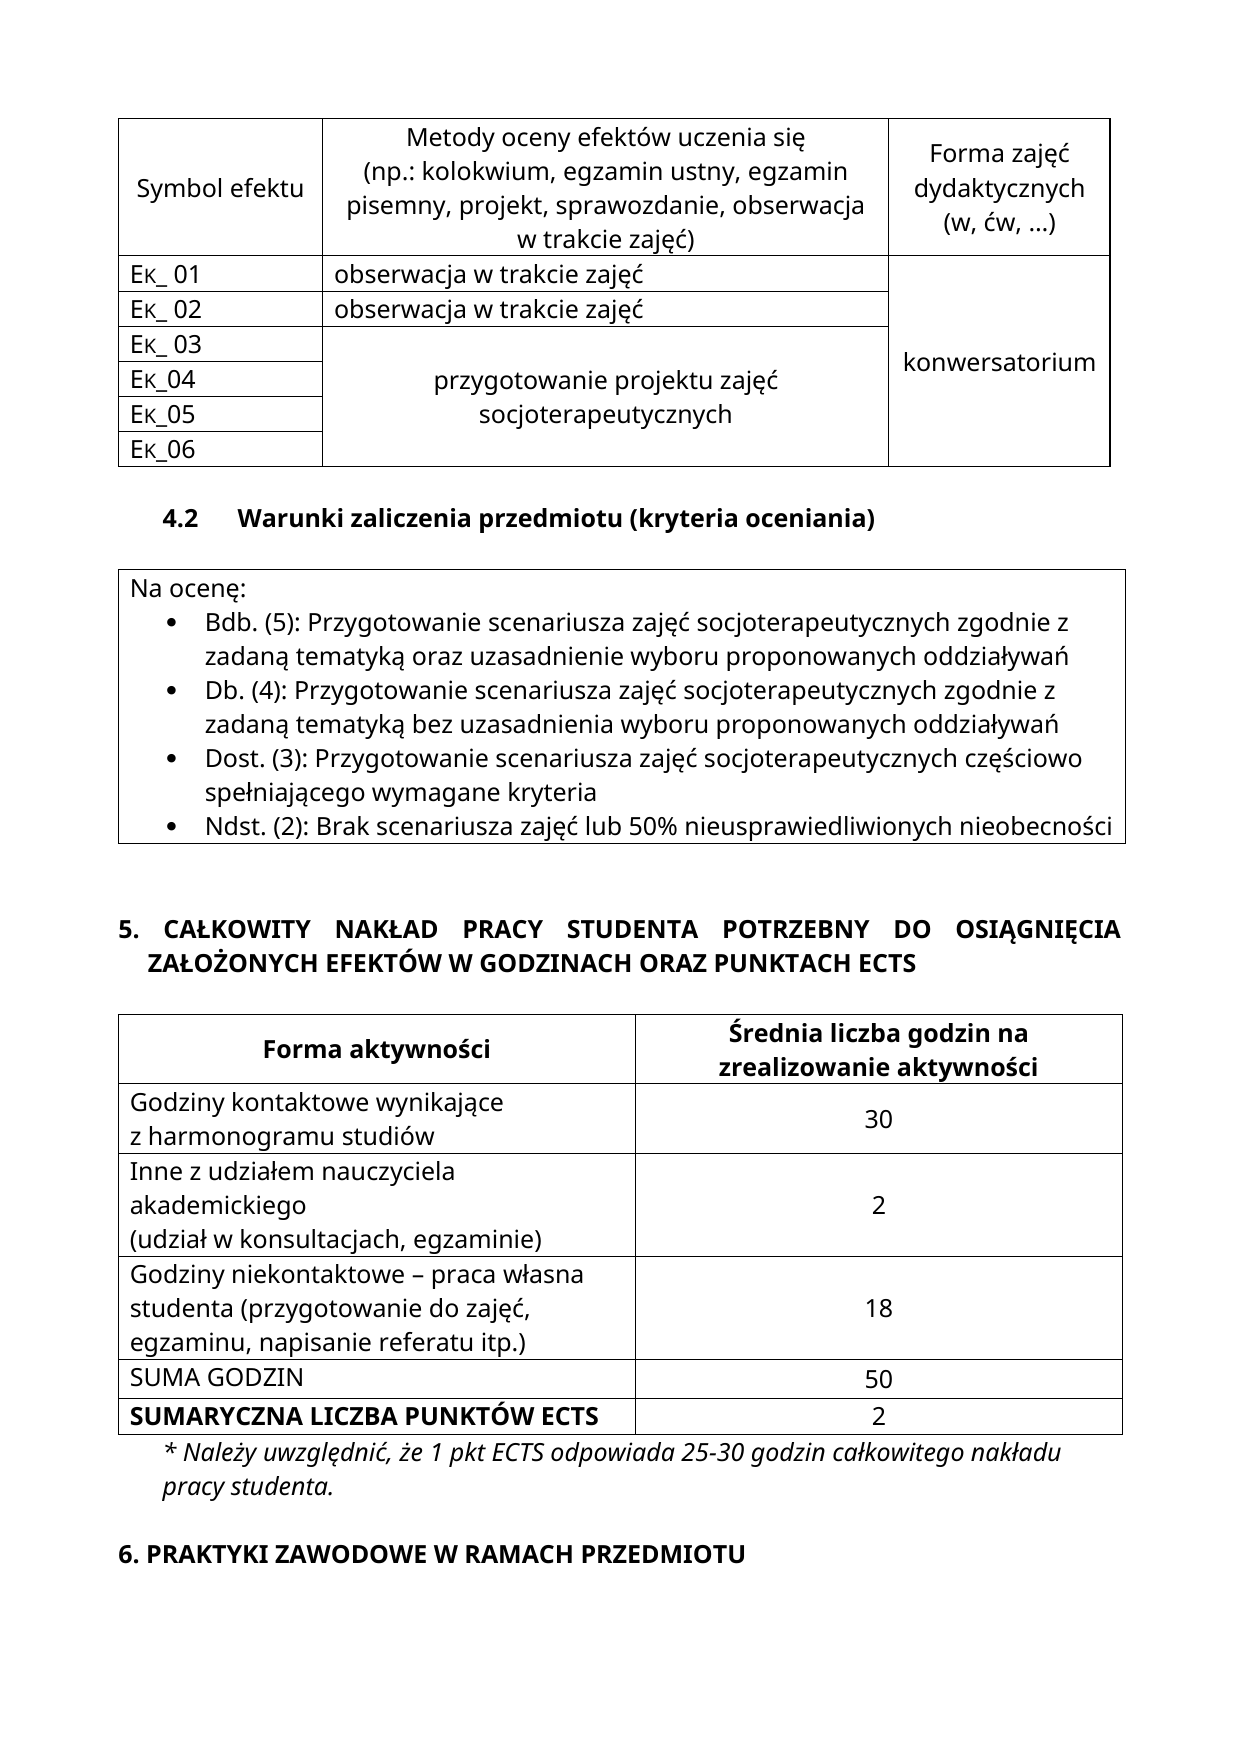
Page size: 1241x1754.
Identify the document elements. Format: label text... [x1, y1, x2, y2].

table_cell Ek_04 [119, 362, 322, 396]
table_cell obserwacja w trakcie zajęć [323, 292, 888, 326]
table_cell Ek_05 [119, 397, 322, 431]
table_cell Ek_06 [119, 432, 322, 466]
table_header Forma aktywności [119, 1015, 635, 1083]
table_cell konwersatorium [889, 256, 1109, 466]
table_cell Inne z udziałem nauczyciela akademickiego (udział w konsultacjach, egzaminie) [119, 1154, 635, 1256]
table_header Na ocenę: Bdb. (5): Przygotowanie scenariusza zajęć socjoterapeutycznych zgodnie z zadaną tematyką oraz uzasadnienie wyboru proponowanych oddziaływań Db. (4): Przygotowanie scenariusza zajęć socjoterapeutycznych zgodnie z zadaną tematyką bez uzasadnienia wyboru proponowanych oddziaływań Dost. (3): Przygotowanie scenariusza zajęć socjoterapeutycznych częściowo spełniającego wymagane kryteria Ndst. (2): Brak scenariusza zajęć lub 50% nieusprawiedliwionych nieobecności [119, 570, 1125, 843]
table_cell Godziny kontaktowe wynikające z harmonogramu studiów [119, 1084, 635, 1152]
table_header Metody oceny efektów uczenia się (np.: kolokwium, egzamin ustny, egzamin pisemny, projekt, sprawozdanie, obserwacja w trakcie zajęć) [323, 119, 888, 255]
table_cell SUMARYCZNA LICZBA PUNKTÓW ECTS [119, 1399, 635, 1434]
table_cell SUMA GODZIN [119, 1360, 635, 1397]
table_cell 18 [636, 1257, 1122, 1359]
text * Należy uwzględnić, że 1 pkt ECTS odpowiada 25-30 godzin całkowitego nakładu pracy studenta. [162, 1435, 1122, 1503]
table_cell obserwacja w trakcie zajęć [323, 256, 888, 291]
text 6. PRAKTYKI ZAWODOWE W RAMACH PRZEDMIOTU [118, 1537, 1122, 1571]
table_header Symbol efektu [119, 119, 322, 255]
table_cell Ek_ 03 [119, 327, 322, 361]
table_cell przygotowanie projektu zajęć socjoterapeutycznych [323, 327, 888, 466]
list Warunki zaliczenia przedmiotu (kryteria oceniania) [162, 501, 1122, 535]
table_cell 2 [636, 1154, 1122, 1256]
table_cell 2 [636, 1399, 1122, 1434]
table_header Średnia liczba godzin na zrealizowanie aktywności [636, 1015, 1122, 1083]
table_cell Ek_ 01 [119, 256, 322, 291]
table_cell Ek_ 02 [119, 292, 322, 326]
table_cell Godziny niekontaktowe – praca własna studenta (przygotowanie do zajęć, egzaminu, napisanie referatu itp.) [119, 1257, 635, 1359]
table_cell 30 [636, 1084, 1122, 1152]
text 5. CAŁKOWITY NAKŁAD PRACY STUDENTA POTRZEBNY DO OSIĄGNIĘCIA ZAŁOŻONYCH EFEKTÓW W GODZINACH ORAZ PUNKTACH ECTS [118, 912, 1122, 980]
table_header Forma zajęć dydaktycznych (w, ćw, …) [889, 119, 1109, 255]
table_cell 50 [636, 1360, 1122, 1397]
